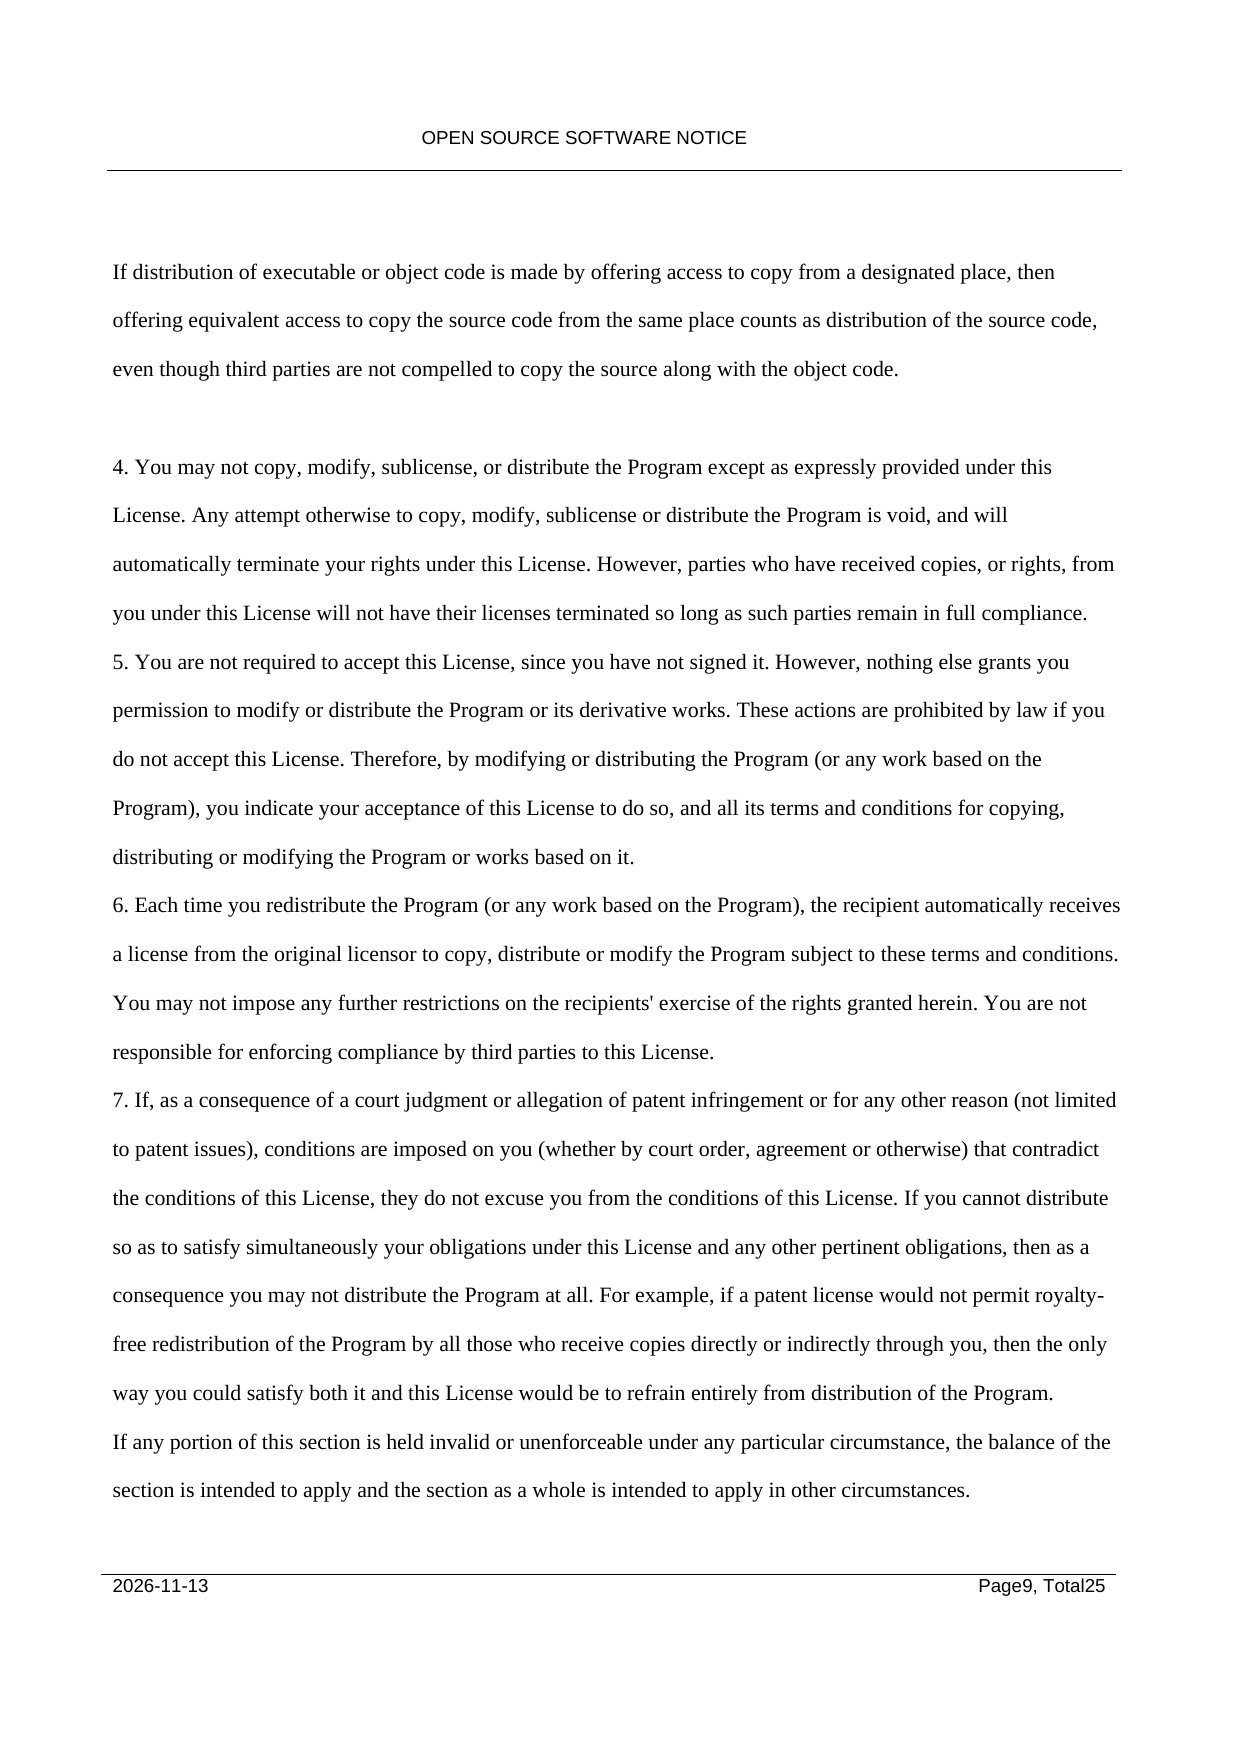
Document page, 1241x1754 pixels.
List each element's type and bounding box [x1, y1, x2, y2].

text [112, 206, 1128, 1506]
